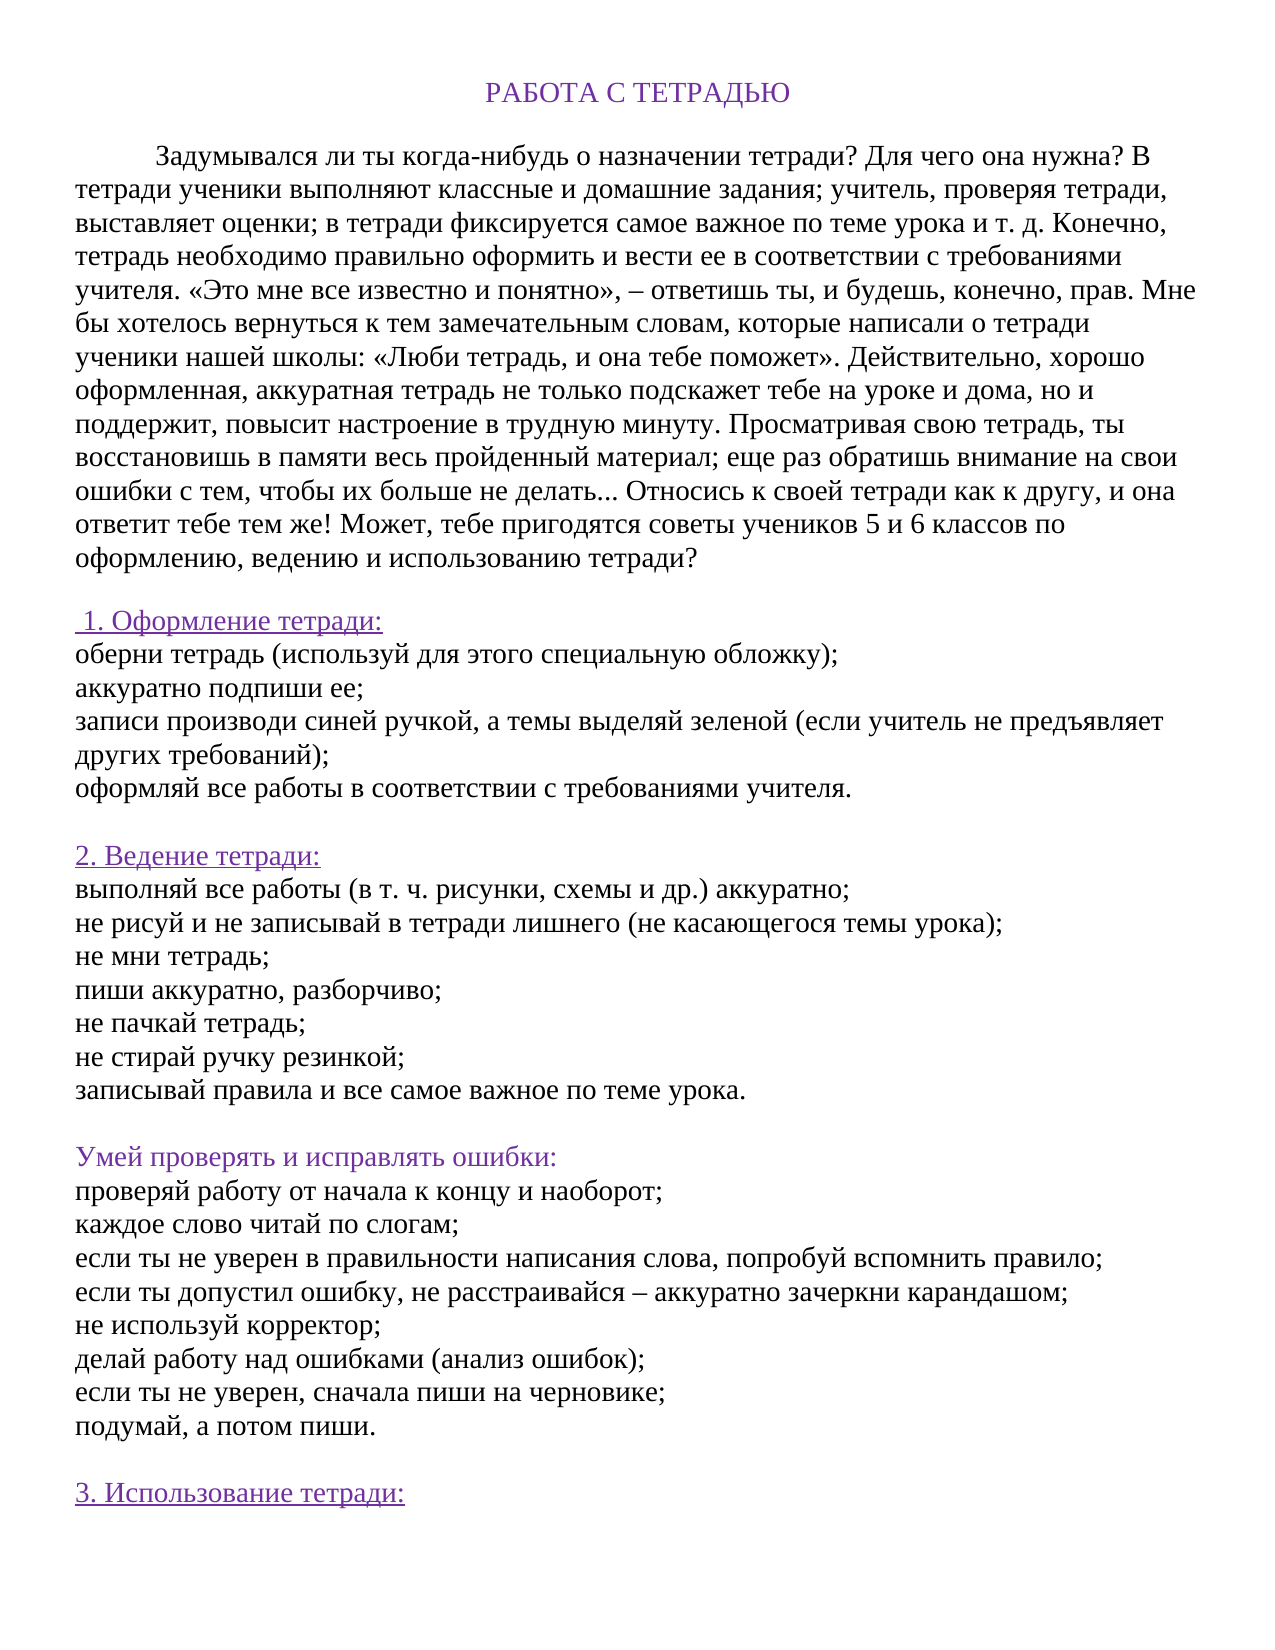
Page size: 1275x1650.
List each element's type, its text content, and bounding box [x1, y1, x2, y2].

text Задумывался ли ты когда-нибудь о назначении тетради? Для чего она нужна? В тетради ученики выполняют классные и домашние задания; учитель, проверяя тетради, выставляет оценки; в тетради фиксируется самое важное по теме урока и т. д. Конечно, тетрадь необходимо правильно оформить и вести ее в соответствии с требованиями учителя. «Это мне все известно и понятно», – ответишь ты, и будешь, конечно, прав. Мне бы хотелось вернуться к тем замечательным словам, которые написали о тетради ученики нашей школы: «Люби тетрадь, и она тебе поможет». Действительно, хорошо оформленная, аккуратная тетрадь не только подскажет тебе на уроке и дома, но и поддержит, повысит настроение в трудную минуту. Просматривая свою тетрадь, ты восстановишь в памяти весь пройденный материал; еще раз обратишь внимание на свои ошибки с тем, чтобы их больше не делать... Относись к своей тетради как к другу, и она ответит тебе тем же! Может, тебе пригодятся советы учеников 5 и 6 классов по оформлению, ведению и использованию тетради? [75, 138, 1200, 574]
text РАБОТА С ТЕТРАДЬЮ [75, 75, 1200, 108]
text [75, 603, 1200, 1508]
